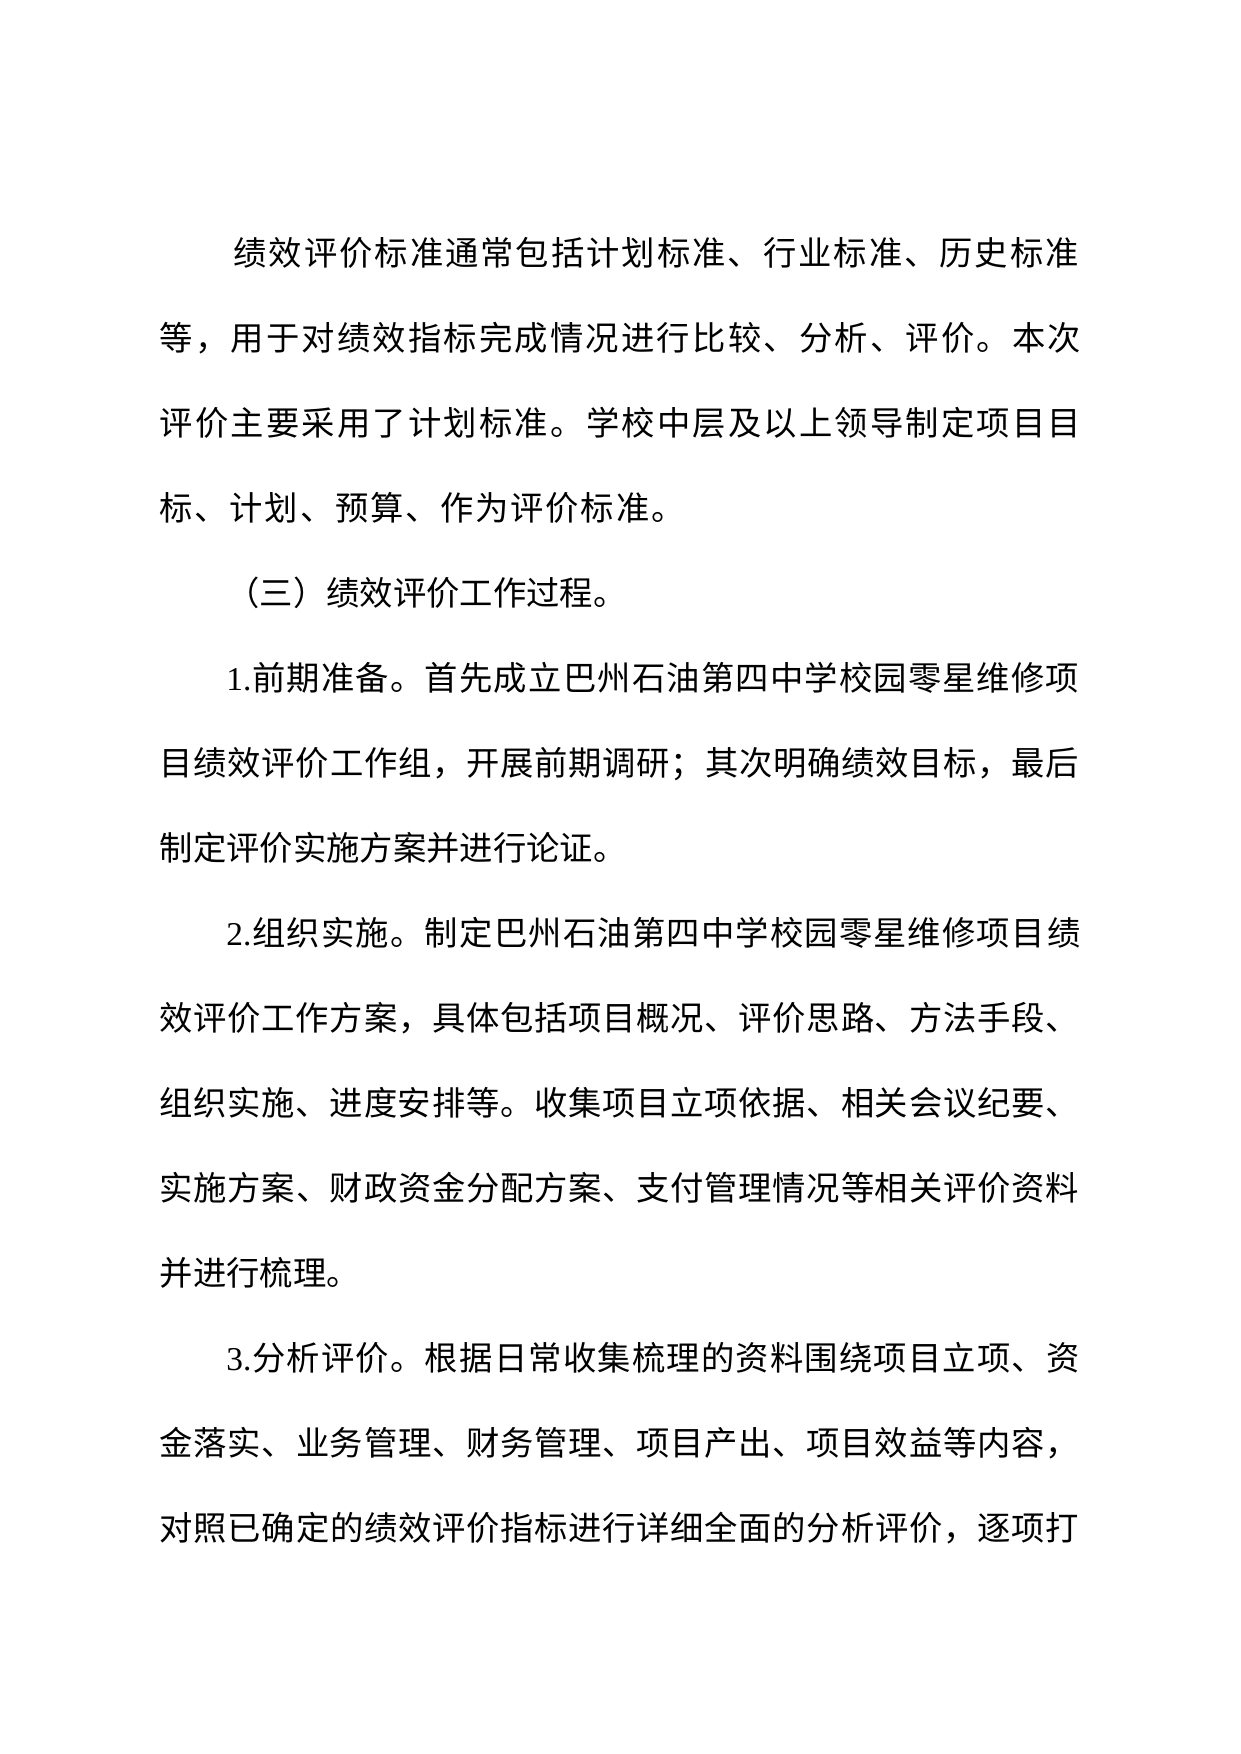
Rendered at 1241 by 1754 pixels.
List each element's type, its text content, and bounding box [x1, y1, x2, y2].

text 绩效评价标准通常包括计划标准、行业标准、历史标准等，用于对绩效指标完成情况进行比较、分析、评价。本次评价主要采用了计划标准。学校中层及以上领导制定项目目标、计划、预算、作为评价标准。 [159, 209, 1081, 549]
subtitle （三）绩效评价工作过程。 [159, 549, 1081, 634]
list 2.组织实施。制定巴州石油第四中学校园零星维修项目绩效评价工作方案，具体包括项目概况、评价思路、方法手段、组织实施、进度安排等。收集项目立项依据、相关会议纪要、实施方案、财政资金分配方案、支付管理情况等相关评价资料并进行梳理。 [159, 889, 1081, 1314]
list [159, 1314, 1081, 1569]
list 1.前期准备。首先成立巴州石油第四中学校园零星维修项目绩效评价工作组，开展前期调研；其次明确绩效目标，最后制定评价实施方案并进行论证。 [159, 634, 1081, 889]
